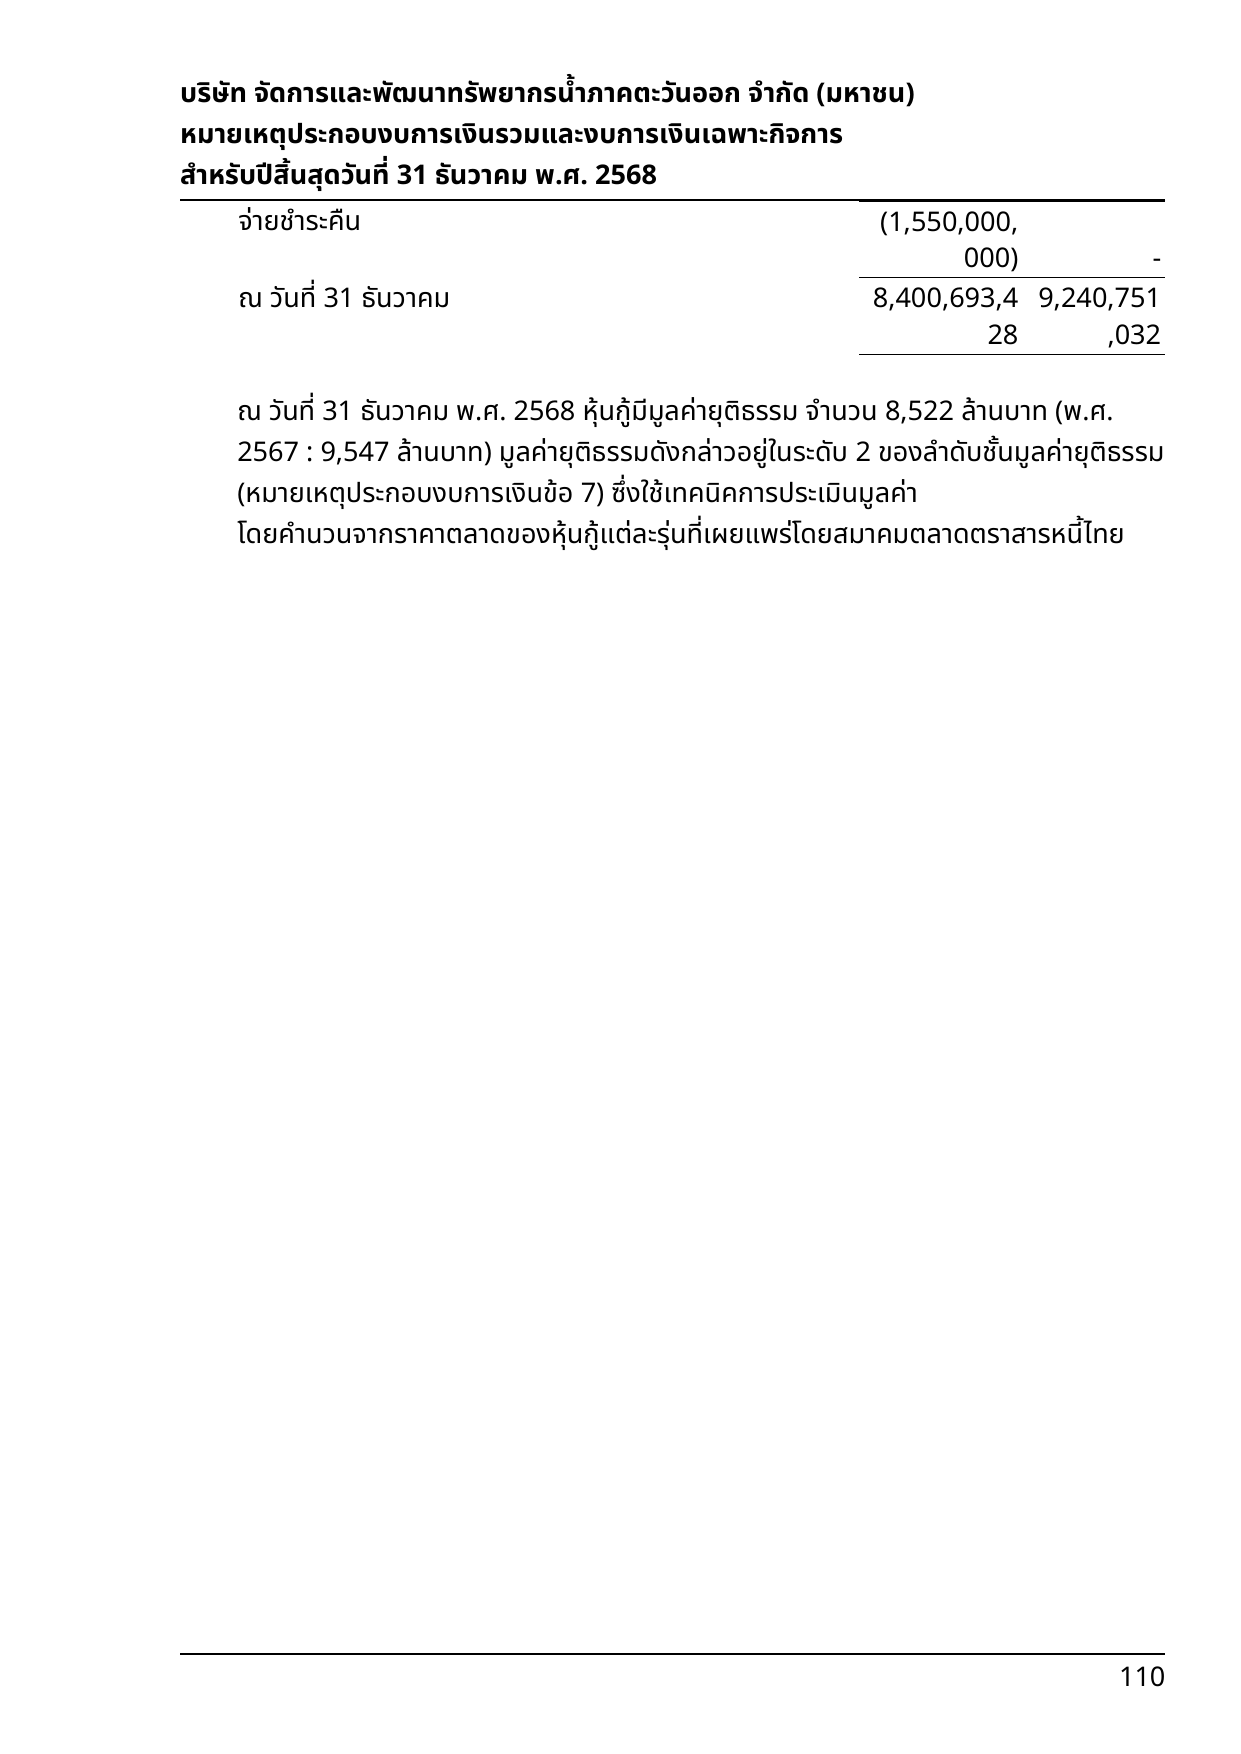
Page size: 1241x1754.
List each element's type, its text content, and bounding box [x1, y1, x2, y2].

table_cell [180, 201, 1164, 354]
text ณ วันที่ 31 ธันวาคม พ.ศ. 2568 หุ้นกู้มีมูลค่ายุติธรรม จำนวน 8,522 ล้านบาท (พ.ศ. 2567 : 9,547 ล้านบาท) มูลค่ายุติธรรมดังกล่าวอยู่ในระดับ 2 ของลำดับชั้นมูลค่ายุติธรรม (หมายเหตุประกอบงบการเงินข้อ 7) ซึ่งใช้เทคนิคการประเมินมูลค่า โดยคำนวนจากราคาตลาดของหุ้นกู้แต่ละรุ่นที่เผยแพร่โดยสมาคมตลาดตราสารหนี้ไทย [237, 392, 1165, 556]
